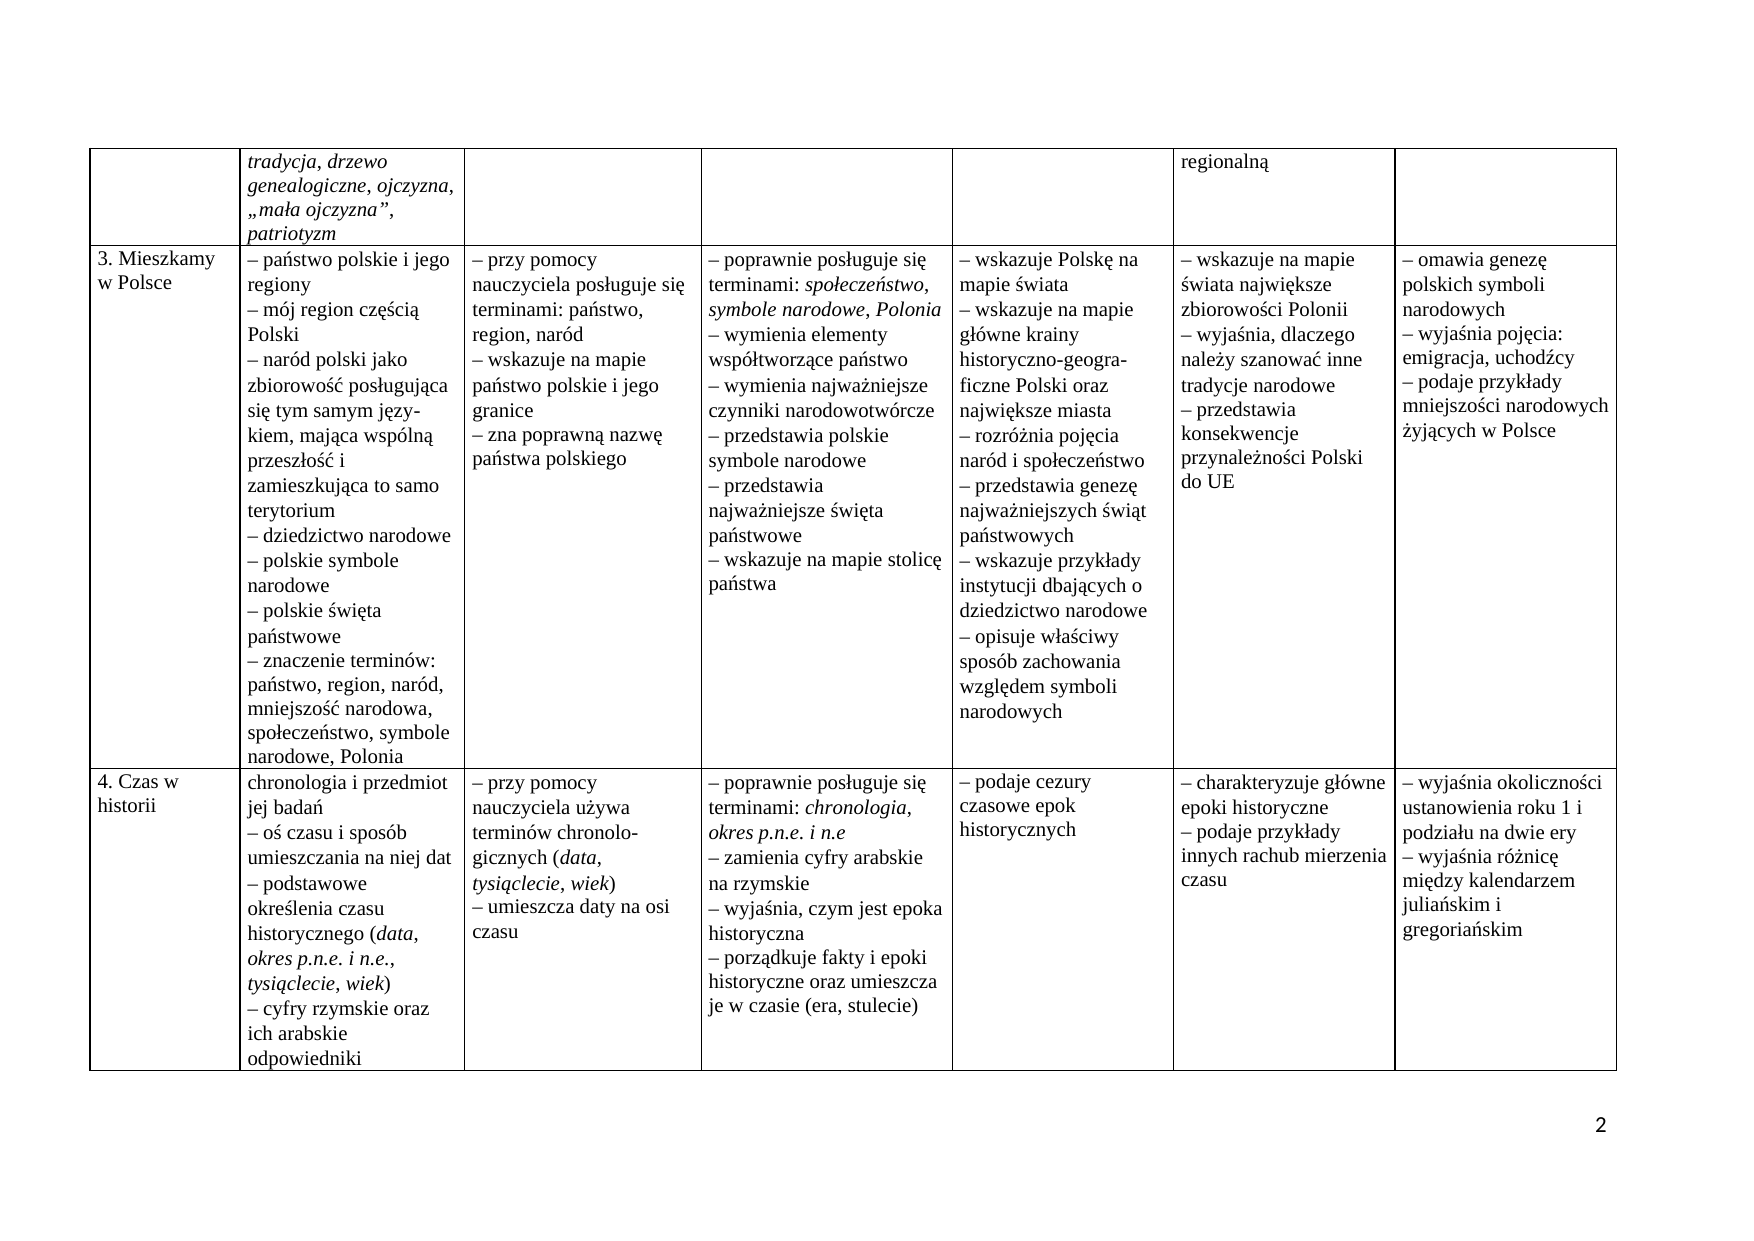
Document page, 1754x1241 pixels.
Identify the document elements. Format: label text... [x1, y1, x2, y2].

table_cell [953, 769, 1173, 1070]
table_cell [1396, 769, 1616, 1070]
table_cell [465, 769, 701, 1070]
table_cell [702, 149, 952, 245]
table_cell – państwo polskie i jego regiony – mój region częścią Polski – naród polski jako zbiorowość posługująca się tym samym językiem, mająca wspólną przeszłość i zamieszkująca to samo terytorium – dziedzictwo narodowe – polskie symbole narodowe – polskie święta państwowe – znaczenie terminów: państwo, region, naród, mniejszość narodowa, społeczeństwo, symbole narodowe, Polonia [241, 246, 464, 768]
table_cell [465, 149, 701, 245]
table_cell – wskazuje na mapie świata największe zbiorowości Polonii – wyjaśnia, dlaczego należy szanować inne tradycje narodowe – przedstawia konsekwencje przynależności Polski do UE [1174, 246, 1394, 768]
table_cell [1396, 149, 1616, 245]
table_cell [241, 769, 464, 1070]
table_cell – poprawnie posługuje się terminami: społeczeństwo, symbole narodowe, Polonia – wymienia elementy współtworzące państwo – wymienia najważniejsze czynniki narodowotwórcze – przedstawia polskie symbole narodowe – przedstawia najważniejsze święta państwowe – wskazuje na mapie stolicę państwa [702, 246, 952, 768]
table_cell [1174, 149, 1394, 245]
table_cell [241, 149, 464, 245]
table_cell 4. Czas w historii [91, 769, 239, 1070]
table_cell – omawia genezę polskich symboli narodowych – wyjaśnia pojęcia: emigracja, uchodźcy – podaje przykłady mniejszości narodowych żyjących w Polsce [1396, 246, 1616, 768]
table_cell – wskazuje Polskę na mapie świata – wskazuje na mapie główne krainy historyczno-geograficzne Polski oraz największe miasta – rozróżnia pojęcia naród i społeczeństwo – przedstawia genezę najważniejszych świąt państwowych – wskazuje przykłady instytucji dbających o dziedzictwo narodowe – opisuje właściwy sposób zachowania względem symboli narodowych [953, 246, 1173, 768]
table_cell – przy pomocy nauczyciela posługuje się terminami: państwo, region, naród – wskazuje na mapie państwo polskie i jego granice – zna poprawną nazwę państwa polskiego [465, 246, 701, 768]
table_cell 3. Mieszkamy w Polsce [91, 246, 239, 768]
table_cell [953, 149, 1173, 245]
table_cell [1174, 769, 1394, 1070]
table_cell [91, 149, 239, 245]
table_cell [702, 769, 952, 1070]
